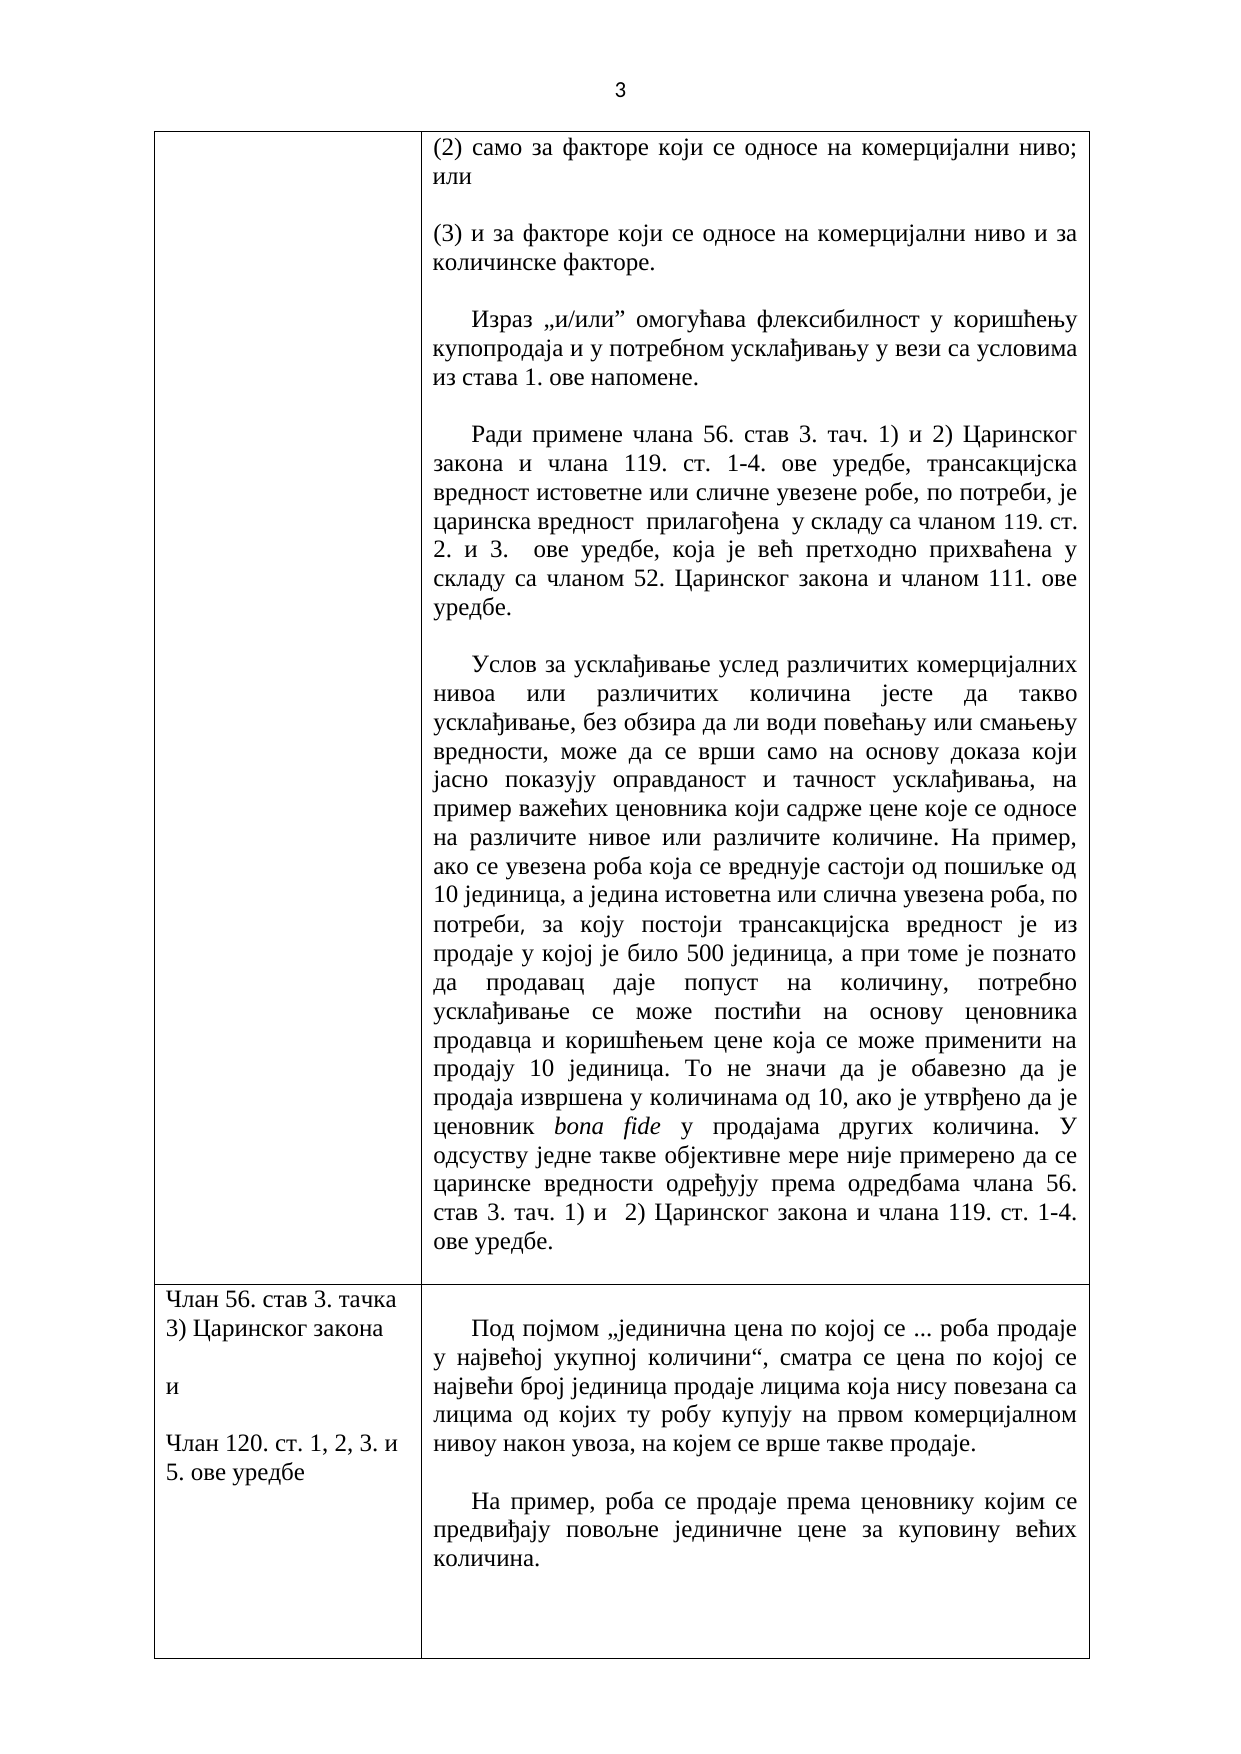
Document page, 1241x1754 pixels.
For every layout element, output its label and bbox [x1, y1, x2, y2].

table_cell [422, 1285, 1089, 1658]
table_cell [155, 132, 421, 1283]
table_cell [155, 1285, 421, 1658]
table_cell [422, 132, 1089, 1283]
